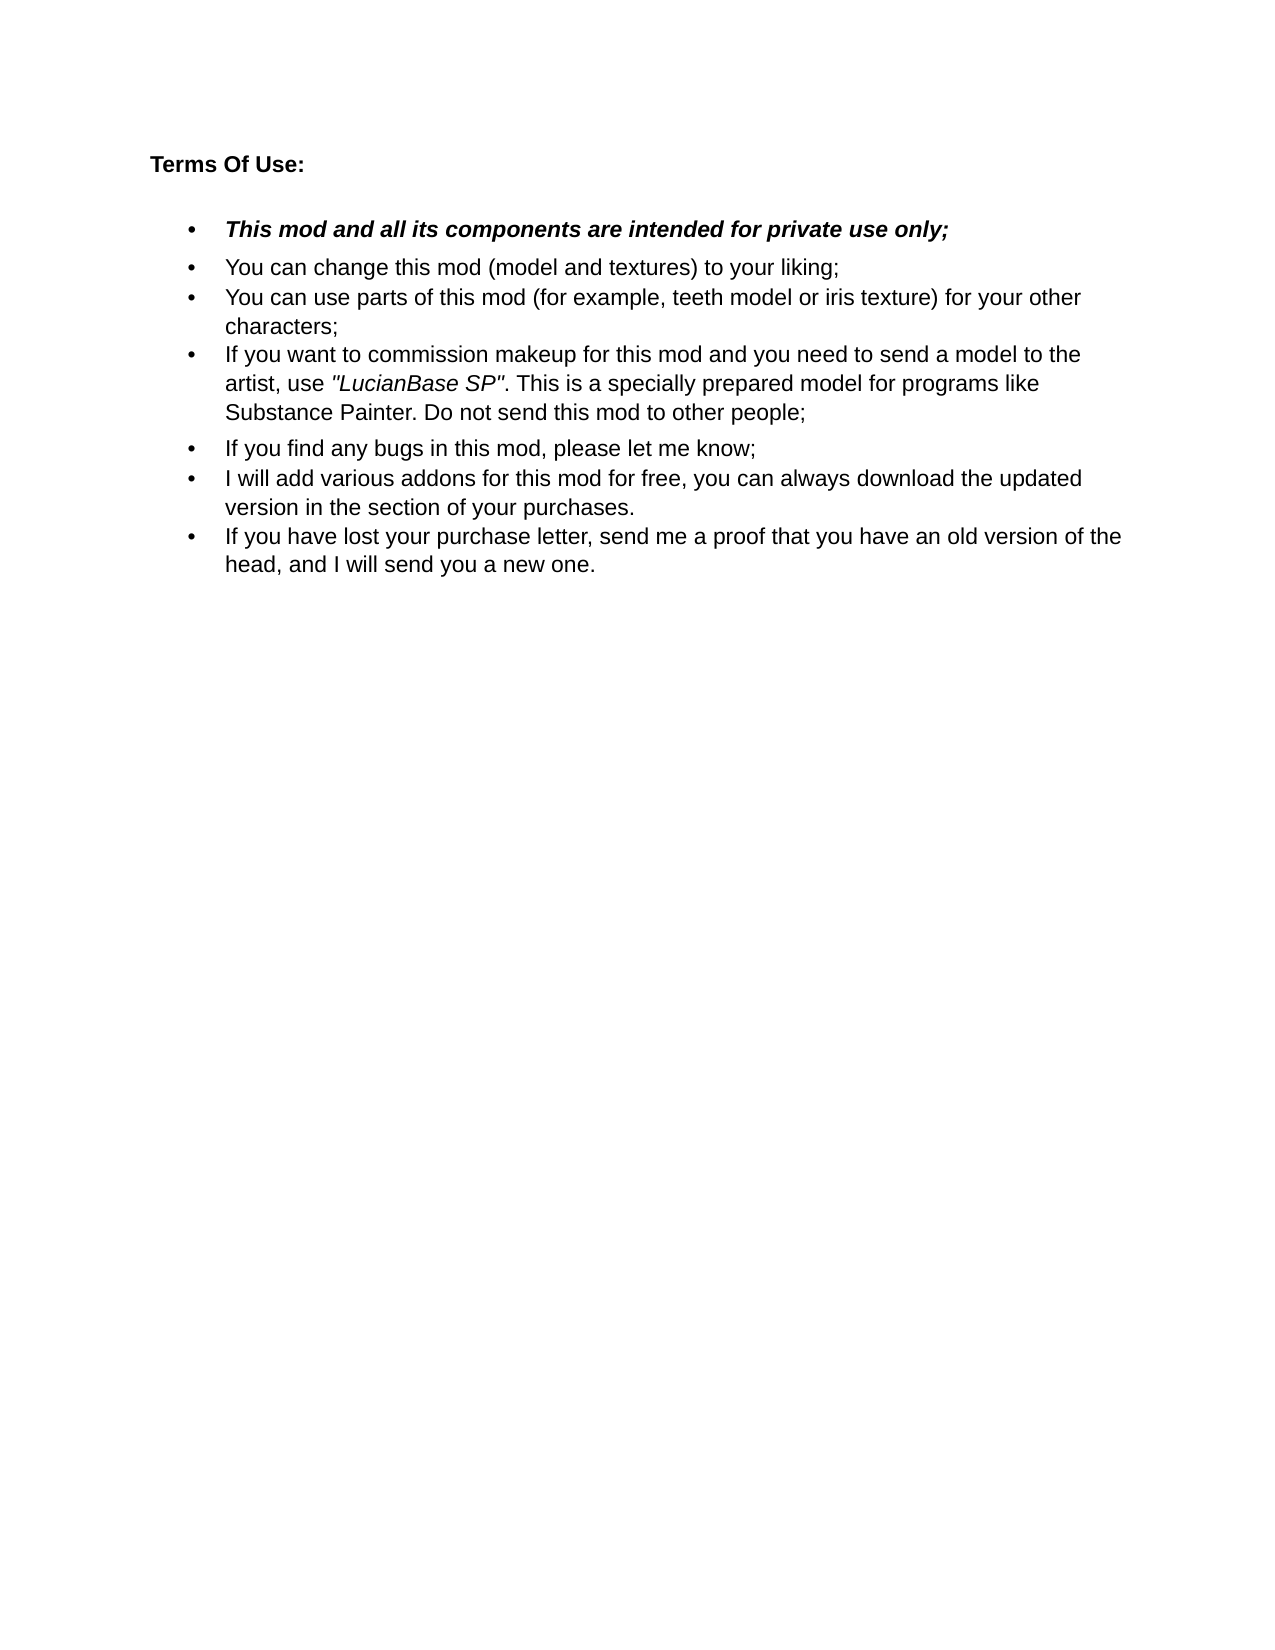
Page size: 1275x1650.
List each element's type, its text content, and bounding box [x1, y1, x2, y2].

list If you want to commission makeup for this mod and you need to send a model to the artist, use "LucianBase SP". This is a specially prepared model for programs like Substance Painter. Do not send this mod to other people; [187, 340, 1125, 426]
list I will add various addons for this mod for free, you can always download the updated version in the section of your purchases. [187, 464, 1125, 521]
list If you have lost your purchase letter, send me a proof that you have an old version of the head, and I will send you a new one. [187, 521, 1125, 579]
text Terms Of Use: [150, 150, 1125, 179]
list This mod and all its components are intended for private use only; [187, 207, 1125, 245]
list You can change this mod (model and textures) to your liking; [187, 245, 1125, 282]
list You can use parts of this mod (for example, teeth model or iris texture) for your other characters; [187, 282, 1125, 340]
list If you find any bugs in this mod, please let me know; [187, 426, 1125, 464]
